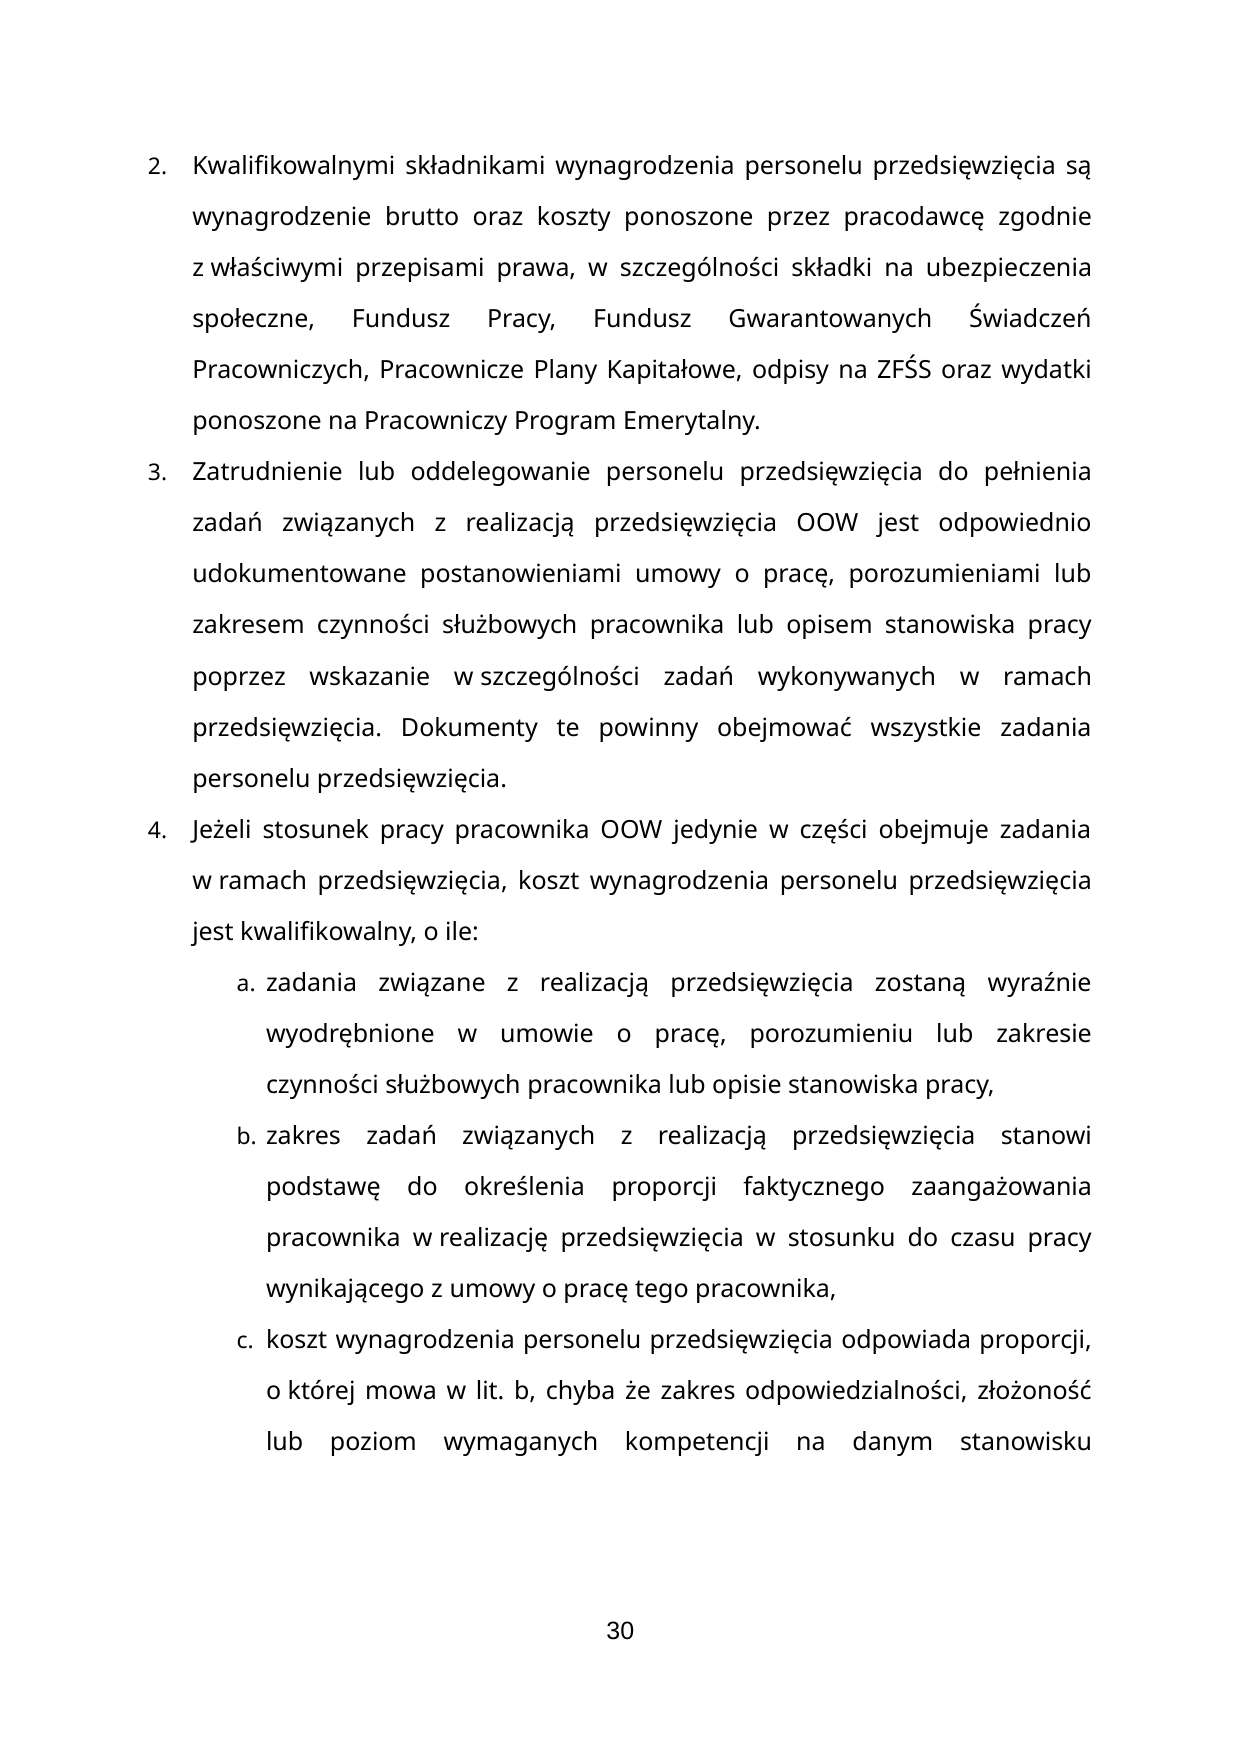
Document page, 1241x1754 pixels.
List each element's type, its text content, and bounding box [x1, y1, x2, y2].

list Kwalifikowalnymi składnikami wynagrodzenia personelu przedsięwzięcia są wynagrodzenie brutto oraz koszty ponoszone przez pracodawcę zgodnie z właściwymi przepisami prawa, w szczególności składki na ubezpieczenia społeczne, Fundusz Pracy, Fundusz Gwarantowanych Świadczeń Pracowniczych, Pracownicze Plany Kapitałowe, odpisy na ZFŚS oraz wydatki ponoszone na Pracowniczy Program Emerytalny. [148, 148, 1092, 437]
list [236, 1322, 1092, 1458]
list zakres zadań związanych z realizacją przedsięwzięcia stanowi podstawę do określenia proporcji faktycznego zaangażowania pracownika w realizację przedsięwzięcia w stosunku do czasu pracy wynikającego z umowy o pracę tego pracownika, [236, 1117, 1092, 1305]
list Zatrudnienie lub oddelegowanie personelu przedsięwzięcia do pełnienia zadań związanych z realizacją przedsięwzięcia OOW jest odpowiednio udokumentowane postanowieniami umowy o pracę, porozumieniami lub zakresem czynności służbowych pracownika lub opisem stanowiska pracy poprzez wskazanie w szczególności zadań wykonywanych w ramach przedsięwzięcia. Dokumenty te powinny obejmować wszystkie zadania personelu przedsięwzięcia. [148, 454, 1092, 794]
list zadania związane z realizacją przedsięwzięcia zostaną wyraźnie wyodrębnione w umowie o pracę, porozumieniu lub zakresie czynności służbowych pracownika lub opisie stanowiska pracy, [236, 964, 1092, 1101]
list Jeżeli stosunek pracy pracownika OOW jedynie w części obejmuje zadania w ramach przedsięwzięcia, koszt wynagrodzenia personelu przedsięwzięcia jest kwalifikowalny, o ile: [148, 811, 1092, 947]
